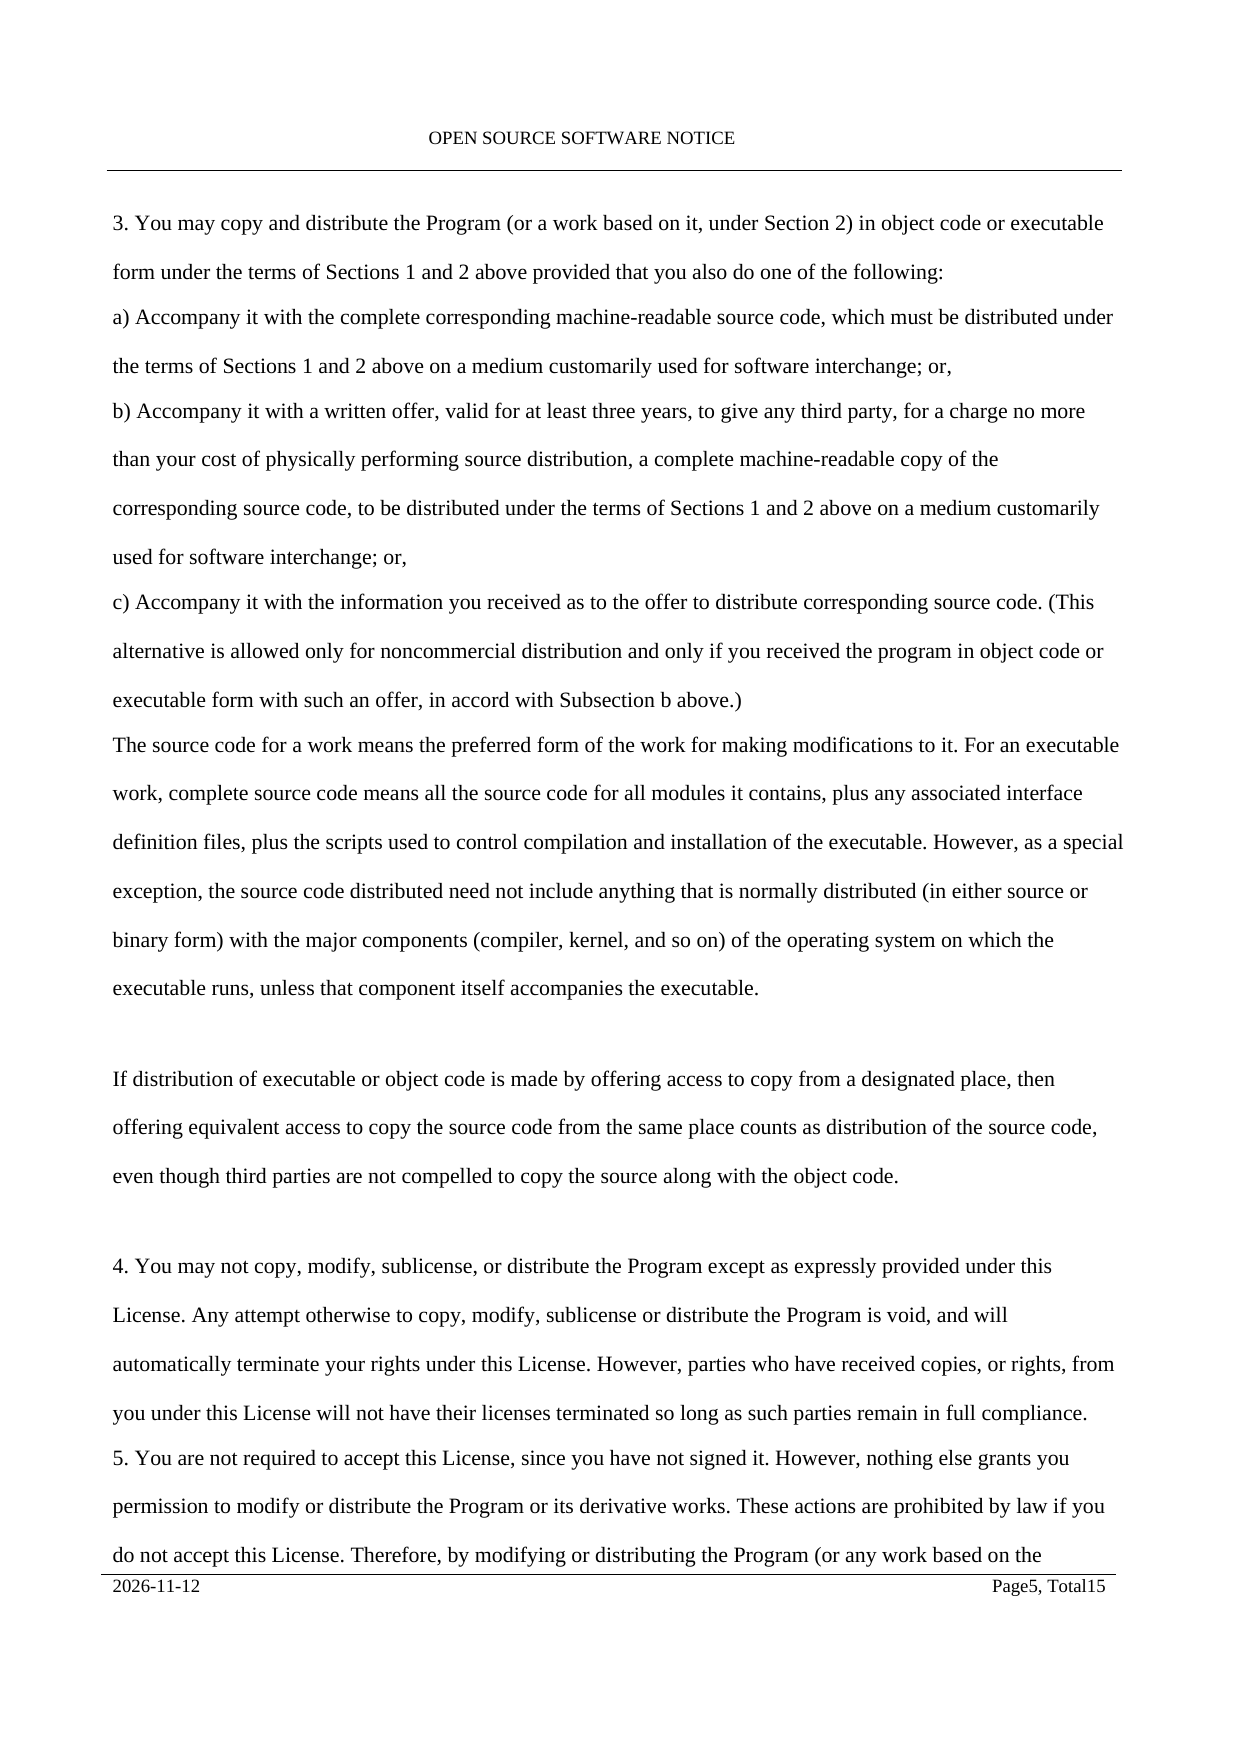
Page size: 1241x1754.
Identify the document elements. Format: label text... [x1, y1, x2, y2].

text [112, 1441, 1128, 1571]
text 4. You may not copy, modify, sublicense, or distribute the Program except as expressly provided under this License. Any attempt otherwise to copy, modify, sublicense or distribute the Program is void, and will automatically terminate your rights under this License. However, parties who have received copies, or rights, from you under this License will not have their licenses terminated so long as such parties remain in full compliance. [112, 1250, 1128, 1428]
text 3. You may copy and distribute the Program (or a work based on it, under Section 2) in object code or executable form under the terms of Sections 1 and 2 above provided that you also do one of the following: [112, 206, 1128, 288]
text c) Accompany it with the information you received as to the offer to distribute corresponding source code. (This alternative is allowed only for noncommercial distribution and only if you received the program in object code or executable form with such an offer, in accord with Subsection b above.) [112, 585, 1128, 715]
text a) Accompany it with the complete corresponding machine-readable source code, which must be distributed under the terms of Sections 1 and 2 above on a medium customarily used for software interchange; or, [112, 300, 1128, 381]
text If distribution of executable or object code is made by offering access to copy from a designated place, then offering equivalent access to copy the source code from the same place counts as distribution of the source code, even though third parties are not compelled to copy the source along with the object code. [112, 1062, 1128, 1192]
text b) Accompany it with a written offer, valid for at least three years, to give any third party, for a charge no more than your cost of physically performing source distribution, a complete machine-readable copy of the corresponding source code, to be distributed under the terms of Sections 1 and 2 above on a medium customarily used for software interchange; or, [112, 394, 1128, 573]
text The source code for a work means the preferred form of the work for making modifications to it. For an executable work, complete source code means all the source code for all modules it contains, plus any associated interface definition files, plus the scripts used to control compilation and installation of the executable. However, as a special exception, the source code distributed need not include anything that is normally distributed (in either source or binary form) with the major components (compiler, kernel, and so on) of the operating system on which the executable runs, unless that component itself accompanies the executable. [112, 728, 1128, 1004]
